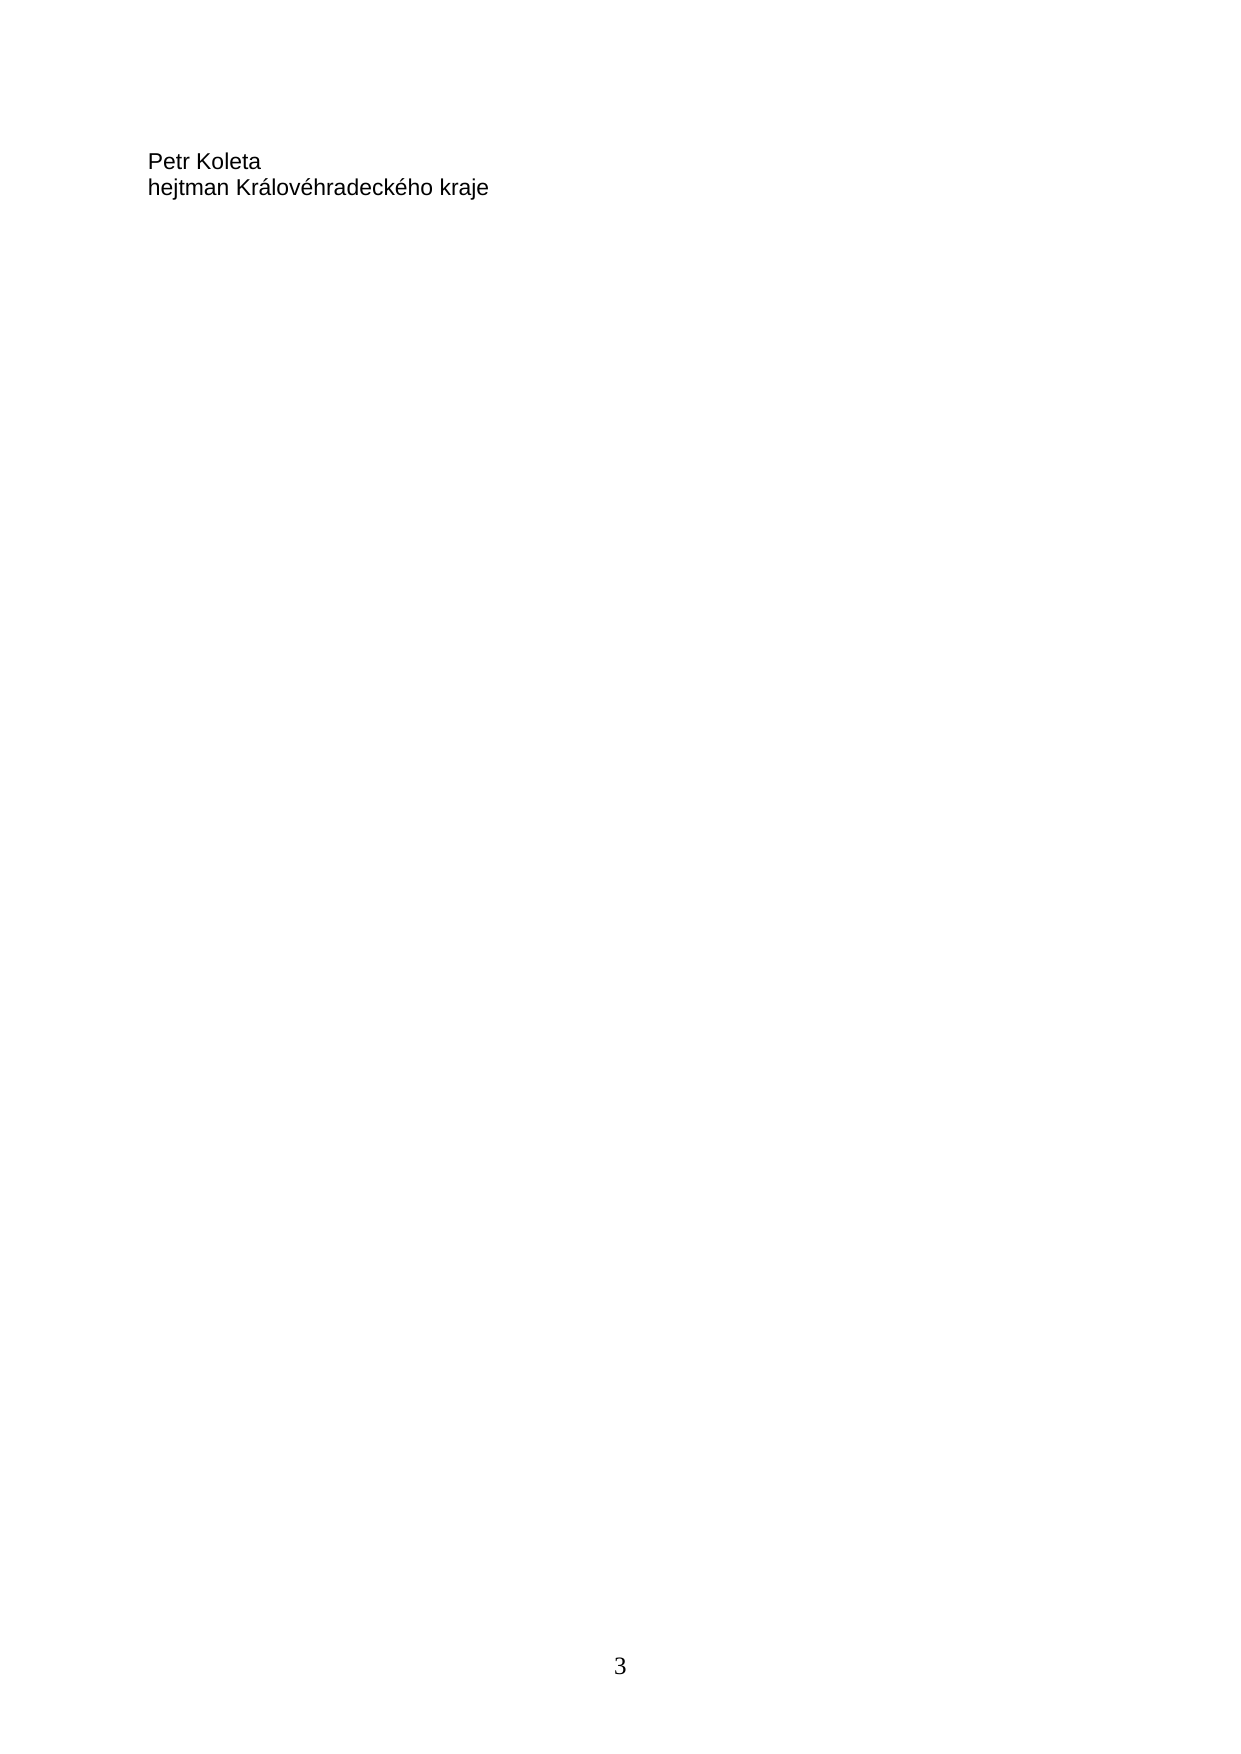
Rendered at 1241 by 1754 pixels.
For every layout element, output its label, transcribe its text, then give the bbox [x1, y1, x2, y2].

text hejtman Královéhradeckého kraje [148, 174, 1092, 200]
text Petr Koleta [148, 148, 1092, 174]
